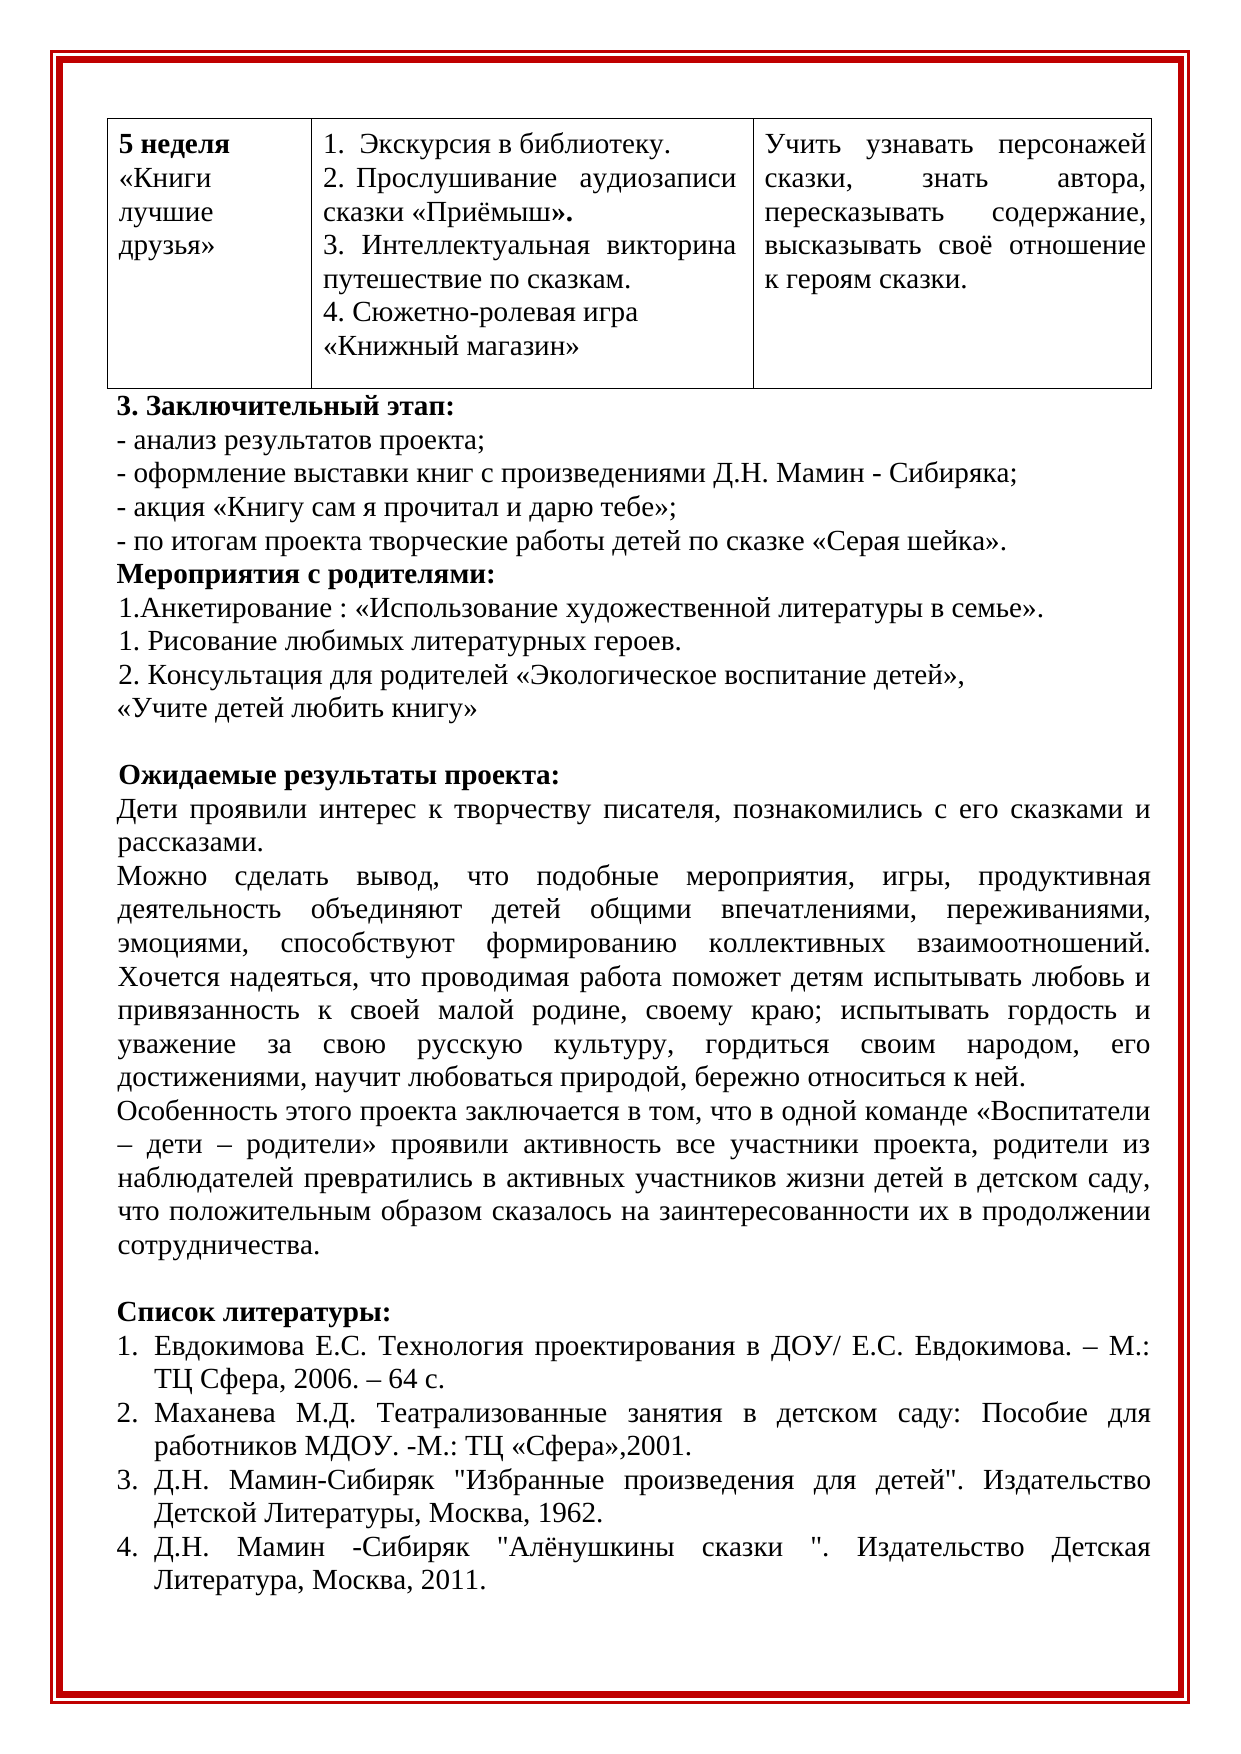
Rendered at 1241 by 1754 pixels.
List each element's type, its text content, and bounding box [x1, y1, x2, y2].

text «Учите детей любить книгу» [116, 690, 694, 724]
text 3. Заключительный этап: [116, 389, 1152, 422]
text - по итогам проекта творческие работы детей по сказке «Серая шейка». [116, 523, 1152, 556]
list Консультация для родителей «Экологическое воспитание детей», [118, 657, 1152, 690]
text - оформление выставки книг с произведениями Д.Н. Мамин - Сибиряка; [116, 456, 1152, 489]
table_cell 1. Экскурсия в библиотеку. 2. Прослушивание аудиозаписи сказки «Приёмыш». 3. Интеллектуальная викторина путешествие по сказкам. 4. Сюжетно-ролевая игра «Книжный магазин» [312, 119, 753, 387]
text Можно сделать вывод, что подобные мероприятия, игры, продуктивная деятельность объединяют детей общими впечатлениями, переживаниями, эмоциями, способствуют формированию коллективных взаимоотношений. Хочется надеяться, что проводимая работа поможет детям испытывать любовь и привязанность к своей малой родине, своему краю; испытывать гордость и уважение за свою русскую культуру, гордиться своим народом, его достижениями, научит любоваться природой, бережно относиться к ней. [116, 858, 1152, 1093]
list Маханева М.Д. Театрализованные занятия в детском саду: Пособие для работников МДОУ. -М.: ТЦ «Сфера»,2001. [116, 1395, 1152, 1462]
text Ожидаемые результаты проекта: [118, 757, 694, 791]
text Особенность этого проекта заключается в том, что в одной команде «Воспитатели – дети – родители» проявили активность все участники проекта, родители из наблюдателей превратились в активных участников жизни детей в детском саду, что положительным образом сказалось на заинтересованности их в продолжении сотрудничества. [116, 1093, 1152, 1261]
list Д.Н. Мамин-Сибиряк "Избранные произведения для детей". Издательство Детской Литературы, Москва, 1962. [116, 1462, 1152, 1529]
list Д.Н. Мамин -Сибиряк "Алёнушкины сказки ". Издательство Детская Литература, Москва, 2011. [116, 1529, 1152, 1596]
list Рисование любимых литературных героев. [118, 623, 1152, 657]
text - анализ результатов проекта; [116, 422, 1152, 456]
text Мероприятия с родителями: [116, 556, 1152, 590]
table_cell 5 неделя «Книги лучшие друзья» [108, 119, 311, 387]
text - акция «Книгу сам я прочитал и дарю тебе»; [116, 489, 1152, 523]
text 1.Анкетирование : «Использование художественной литературы в семье». [118, 590, 1152, 623]
table_cell Учить узнавать персонажей сказки, знать автора, пересказывать содержание, высказывать своё отношение к героям сказки. [754, 119, 1151, 387]
text Список литературы: [116, 1294, 1152, 1328]
text Дети проявили интерес к творчеству писателя, познакомились с его сказками и рассказами. [116, 791, 1152, 858]
list Евдокимова Е.С. Технология проектирования в ДОУ/ Е.С. Евдокимова. – М.: ТЦ Сфера, 2006. – 64 с. [116, 1328, 1152, 1395]
